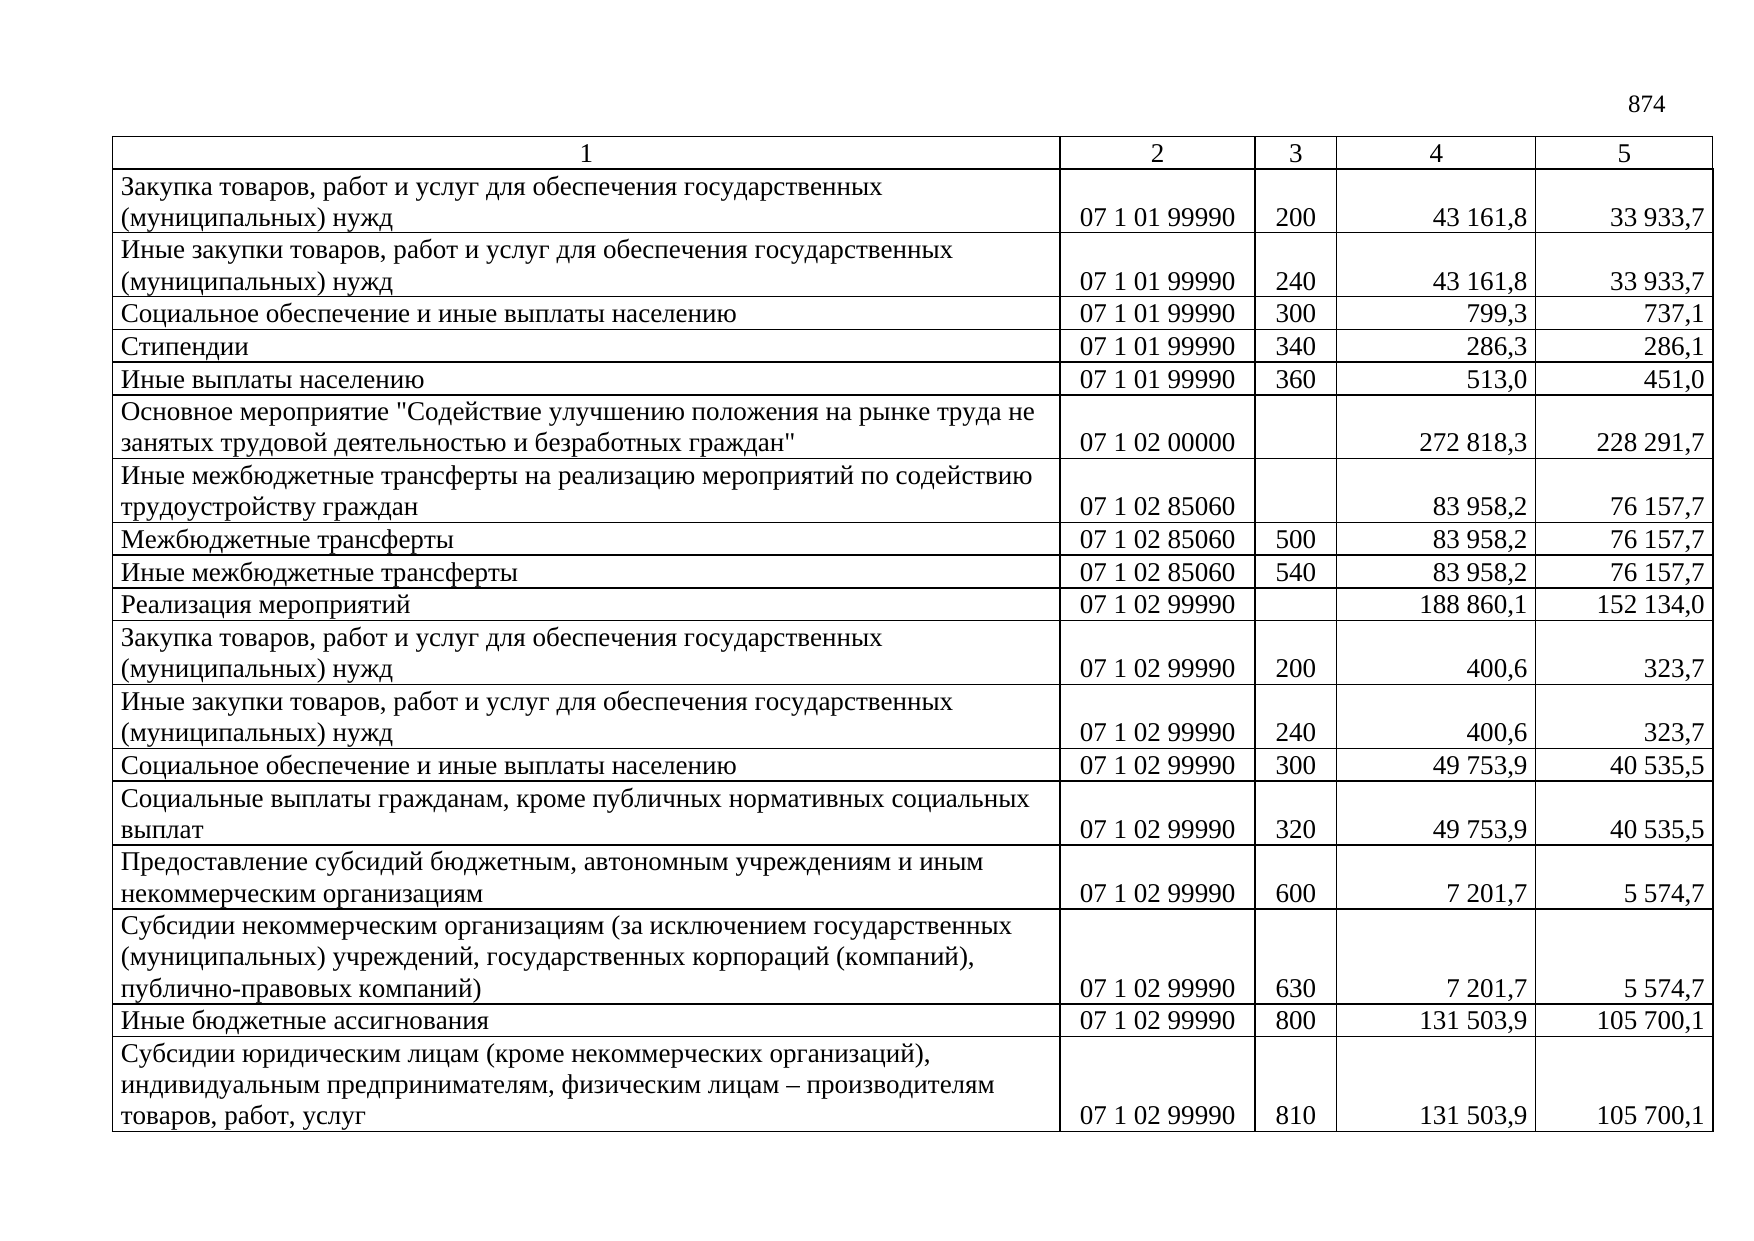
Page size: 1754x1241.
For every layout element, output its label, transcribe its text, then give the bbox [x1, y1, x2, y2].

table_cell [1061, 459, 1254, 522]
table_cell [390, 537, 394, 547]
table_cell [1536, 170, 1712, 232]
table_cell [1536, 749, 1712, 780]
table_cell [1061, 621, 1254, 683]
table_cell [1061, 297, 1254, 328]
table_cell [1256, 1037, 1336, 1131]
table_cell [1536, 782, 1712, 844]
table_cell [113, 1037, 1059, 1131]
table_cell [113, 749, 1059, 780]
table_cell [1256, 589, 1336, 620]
table_header 3 [1256, 137, 1336, 168]
table_header 2 [1061, 137, 1254, 168]
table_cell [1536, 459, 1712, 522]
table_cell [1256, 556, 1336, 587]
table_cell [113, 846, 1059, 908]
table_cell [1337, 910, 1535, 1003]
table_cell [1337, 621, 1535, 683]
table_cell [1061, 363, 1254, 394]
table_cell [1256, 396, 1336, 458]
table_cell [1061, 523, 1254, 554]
table_header 5 [1536, 137, 1712, 168]
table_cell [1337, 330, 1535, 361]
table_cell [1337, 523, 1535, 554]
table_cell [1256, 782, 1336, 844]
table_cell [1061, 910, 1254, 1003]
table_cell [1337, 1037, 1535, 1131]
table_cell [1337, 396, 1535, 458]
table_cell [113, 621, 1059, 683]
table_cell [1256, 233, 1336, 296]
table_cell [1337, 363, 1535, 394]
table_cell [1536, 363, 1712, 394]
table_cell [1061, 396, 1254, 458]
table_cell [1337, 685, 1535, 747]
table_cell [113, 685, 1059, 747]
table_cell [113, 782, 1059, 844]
table_header 4 [1337, 137, 1535, 168]
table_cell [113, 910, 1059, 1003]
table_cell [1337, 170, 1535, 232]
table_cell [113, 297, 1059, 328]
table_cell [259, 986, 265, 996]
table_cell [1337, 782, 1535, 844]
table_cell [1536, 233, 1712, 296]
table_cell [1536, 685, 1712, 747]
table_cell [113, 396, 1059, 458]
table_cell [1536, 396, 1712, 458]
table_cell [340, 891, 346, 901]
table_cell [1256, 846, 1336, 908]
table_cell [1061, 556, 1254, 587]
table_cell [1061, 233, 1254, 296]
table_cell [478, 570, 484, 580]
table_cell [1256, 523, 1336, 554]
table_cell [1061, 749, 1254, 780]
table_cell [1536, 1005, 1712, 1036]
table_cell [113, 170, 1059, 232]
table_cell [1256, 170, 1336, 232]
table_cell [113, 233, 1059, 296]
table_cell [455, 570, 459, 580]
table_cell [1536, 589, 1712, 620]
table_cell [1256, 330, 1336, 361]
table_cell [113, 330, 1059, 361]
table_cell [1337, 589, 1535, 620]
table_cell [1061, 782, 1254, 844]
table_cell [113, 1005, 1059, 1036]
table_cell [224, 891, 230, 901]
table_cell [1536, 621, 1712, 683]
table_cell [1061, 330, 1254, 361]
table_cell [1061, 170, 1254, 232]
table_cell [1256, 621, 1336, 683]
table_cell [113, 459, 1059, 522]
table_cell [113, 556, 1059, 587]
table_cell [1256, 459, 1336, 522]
table_header 1 [113, 137, 1059, 168]
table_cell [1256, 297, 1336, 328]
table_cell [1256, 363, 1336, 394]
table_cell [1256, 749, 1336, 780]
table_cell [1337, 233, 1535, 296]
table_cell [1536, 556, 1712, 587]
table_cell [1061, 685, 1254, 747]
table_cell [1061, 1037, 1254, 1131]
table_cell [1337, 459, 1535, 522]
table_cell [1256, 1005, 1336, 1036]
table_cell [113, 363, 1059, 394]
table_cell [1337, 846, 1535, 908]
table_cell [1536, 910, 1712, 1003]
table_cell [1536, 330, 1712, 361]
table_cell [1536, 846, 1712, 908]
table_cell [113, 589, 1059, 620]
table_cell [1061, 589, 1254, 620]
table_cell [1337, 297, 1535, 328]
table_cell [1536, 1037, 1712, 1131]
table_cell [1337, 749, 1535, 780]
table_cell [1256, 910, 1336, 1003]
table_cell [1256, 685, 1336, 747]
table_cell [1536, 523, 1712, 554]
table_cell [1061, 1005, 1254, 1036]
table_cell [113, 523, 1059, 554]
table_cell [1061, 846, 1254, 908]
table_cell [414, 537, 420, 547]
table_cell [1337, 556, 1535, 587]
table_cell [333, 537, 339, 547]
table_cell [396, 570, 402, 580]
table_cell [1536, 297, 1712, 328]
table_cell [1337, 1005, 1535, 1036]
